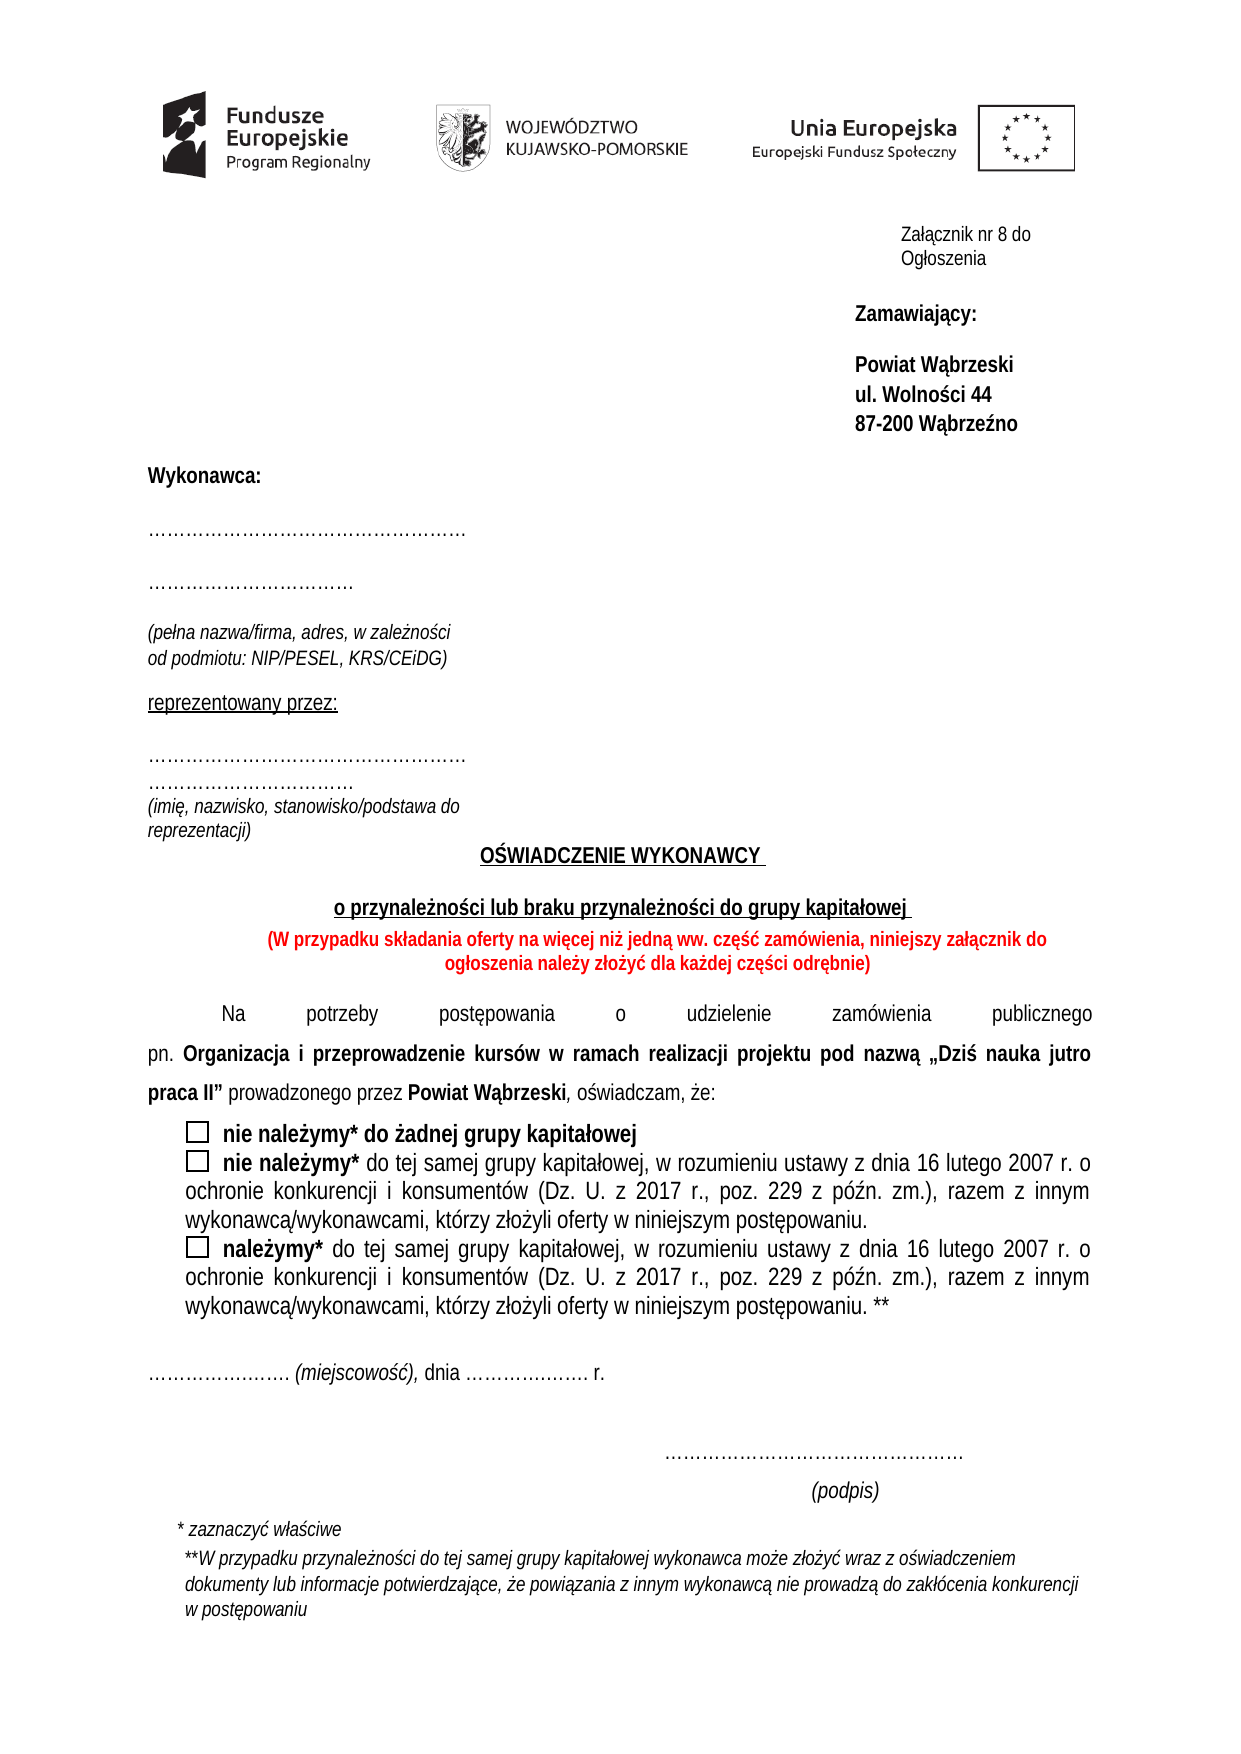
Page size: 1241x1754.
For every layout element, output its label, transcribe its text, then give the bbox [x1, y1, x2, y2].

list należymy* do tej samej grupy kapitałowej, w rozumieniu ustawy z dnia 16 lutego 2007 r. o ochronie konkurencji i konsumentów (Dz. U. z 2017 r., poz. 229 z późn. zm.), razem z innym wykonawcą/wykonawcami, którzy złożyli oferty w niniejszym postępowaniu. ** [185, 1233, 1093, 1319]
text o przynależności lub braku przynależności do grupy kapitałowej [148, 894, 1093, 920]
text **W przypadku przynależności do tej samej grupy kapitałowej wykonawca może złożyć wraz z oświadczeniem dokumenty lub informacje potwierdzające, że powiązania z innym wykonawcą nie prowadzą do zakłócenia konkurencji w postępowaniu [185, 1546, 1093, 1621]
text …………….……. (miejscowość), dnia ………….……. r. [148, 1359, 1093, 1385]
text Wykonawca: [148, 462, 1093, 488]
text 87-200 Wąbrzeźno [855, 409, 1093, 436]
text (imię, nazwisko, stanowisko/podstawa do reprezentacji) [148, 794, 472, 842]
list nie należymy* do żadnej grupy kapitałowej [185, 1119, 1093, 1147]
text ………………………………………………………………………… [148, 741, 472, 794]
text (pełna nazwa/firma, adres, w zależności od podmiotu: NIP/PESEL, KRS/CEiDG) [148, 620, 472, 670]
text Na potrzeby postępowania o udzielenie zamówienia publicznego pn. Organizacja i przeprowadzenie kursów w ramach realizacji projektu pod nazwą „Dziś nauka jutro praca II” prowadzonego przez Powiat Wąbrzeski, oświadczam, że: [148, 1000, 1093, 1106]
list nie należymy* do tej samej grupy kapitałowej, w rozumieniu ustawy z dnia 16 lutego 2007 r. o ochronie konkurencji i konsumentów (Dz. U. z 2017 r., poz. 229 z późn. zm.), razem z innym wykonawcą/wykonawcami, którzy złożyli oferty w niniejszym postępowaniu. [185, 1147, 1093, 1233]
text OŚWIADCZENIE WYKONAWCY [148, 842, 1093, 868]
text ………………………………………………………………………… [148, 515, 472, 594]
text Zamawiający: [855, 300, 1093, 326]
text (podpis) [738, 1477, 1093, 1504]
text ul. Wolności 44 [855, 381, 1093, 407]
subtitle Powiat Wąbrzeski [855, 351, 1093, 377]
text Załącznik nr 8 do Ogłoszenia [901, 222, 1093, 269]
text * zaznaczyć właściwe [177, 1517, 1078, 1541]
picture [147, 73, 1093, 194]
text reprezentowany przez: [148, 689, 1093, 715]
text ………………………………………… [148, 1438, 1093, 1464]
list (W przypadku składania oferty na więcej niż jedną ww. część zamówienia, niniejszy załącznik do ogłoszenia należy złożyć dla każdej części odrębnie) [223, 927, 1093, 974]
